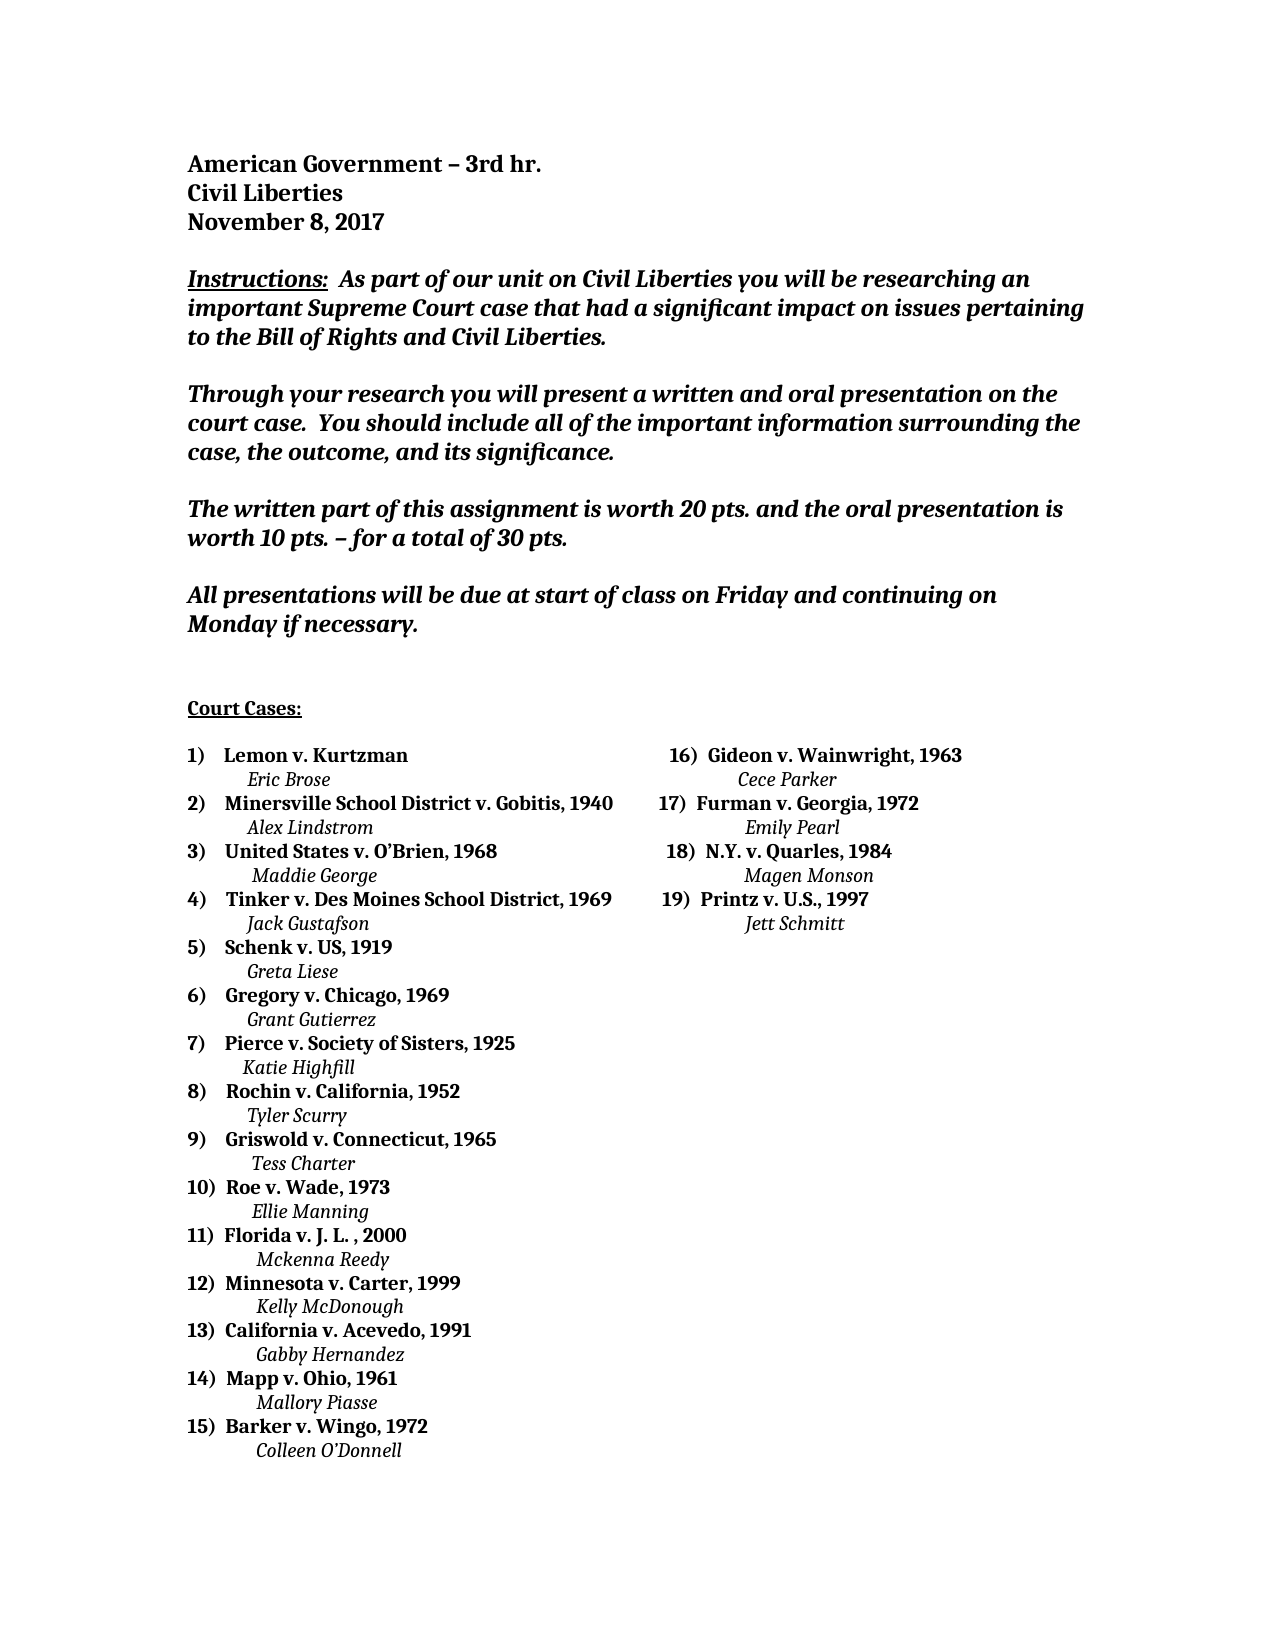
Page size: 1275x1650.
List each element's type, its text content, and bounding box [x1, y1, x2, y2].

text 3) United States v. O’Brien, 1968 18) N.Y. v. Quarles, 1984 [187, 840, 1087, 864]
text Alex Lindstrom Emily Pearl [187, 816, 1087, 840]
text 6) Gregory v. Chicago, 1969 [187, 984, 1087, 1008]
text Civil Liberties [187, 179, 1087, 207]
text November 8, 2017 [187, 207, 1087, 236]
text Through your research you will present a written and oral presentation on the court case. You should include all of the important information surrounding the case, the outcome, and its significance. [187, 380, 1087, 466]
text Tyler Scurry [187, 1103, 1087, 1127]
text 8) Rochin v. California, 1952 [187, 1079, 1087, 1103]
text Maddie George Magen Monson [187, 864, 1087, 888]
text Grant Gutierrez [187, 1008, 1087, 1032]
text Katie Highfill [187, 1056, 1087, 1079]
text 10) Roe v. Wade, 1973 [187, 1175, 1087, 1199]
text Tess Charter [187, 1151, 1087, 1175]
text 12) Minnesota v. Carter, 1999 [187, 1271, 1087, 1295]
text Mckenna Reedy [187, 1247, 1087, 1271]
text 13) California v. Acevedo, 1991 [187, 1319, 1087, 1343]
text 15) Barker v. Wingo, 1972 [187, 1415, 1087, 1439]
text 11) Florida v. J. L. , 2000 [187, 1223, 1087, 1247]
text Jack Gustafson Jett Schmitt [187, 912, 1087, 936]
text 2) Minersville School District v. Gobitis, 1940 17) Furman v. Georgia, 1972 [187, 792, 1087, 816]
text Gabby Hernandez [187, 1343, 1087, 1367]
text 4) Tinker v. Des Moines School District, 1969 19) Printz v. U.S., 1997 [187, 888, 1087, 912]
text 14) Mapp v. Ohio, 1961 [187, 1367, 1087, 1391]
text 7) Pierce v. Society of Sisters, 1925 [187, 1032, 1087, 1056]
text Court Cases: [187, 696, 1087, 720]
text All presentations will be due at start of class on Friday and continuing on Monday if necessary. [187, 581, 1087, 639]
text Eric Brose Cece Parker [187, 768, 1087, 792]
text Mallory Piasse [187, 1391, 1087, 1415]
text The written part of this assignment is worth 20 pts. and the oral presentation is worth 10 pts. – for a total of 30 pts. [187, 495, 1087, 552]
text 1) Lemon v. Kurtzman 16) Gideon v. Wainwright, 1963 [187, 744, 1087, 768]
text American Government – 3rd hr. [187, 150, 1087, 179]
text Instructions: As part of our unit on Civil Liberties you will be researching an important Supreme Court case that had a significant impact on issues pertaining to the Bill of Rights and Civil Liberties. [187, 265, 1087, 351]
text 9) Griswold v. Connecticut, 1965 [187, 1127, 1087, 1151]
text 5) Schenk v. US, 1919 [187, 936, 1087, 960]
text Greta Liese [187, 960, 1087, 984]
text Kelly McDonough [187, 1295, 1087, 1319]
text Ellie Manning [187, 1199, 1087, 1223]
text Colleen O’Donnell [187, 1439, 1087, 1463]
